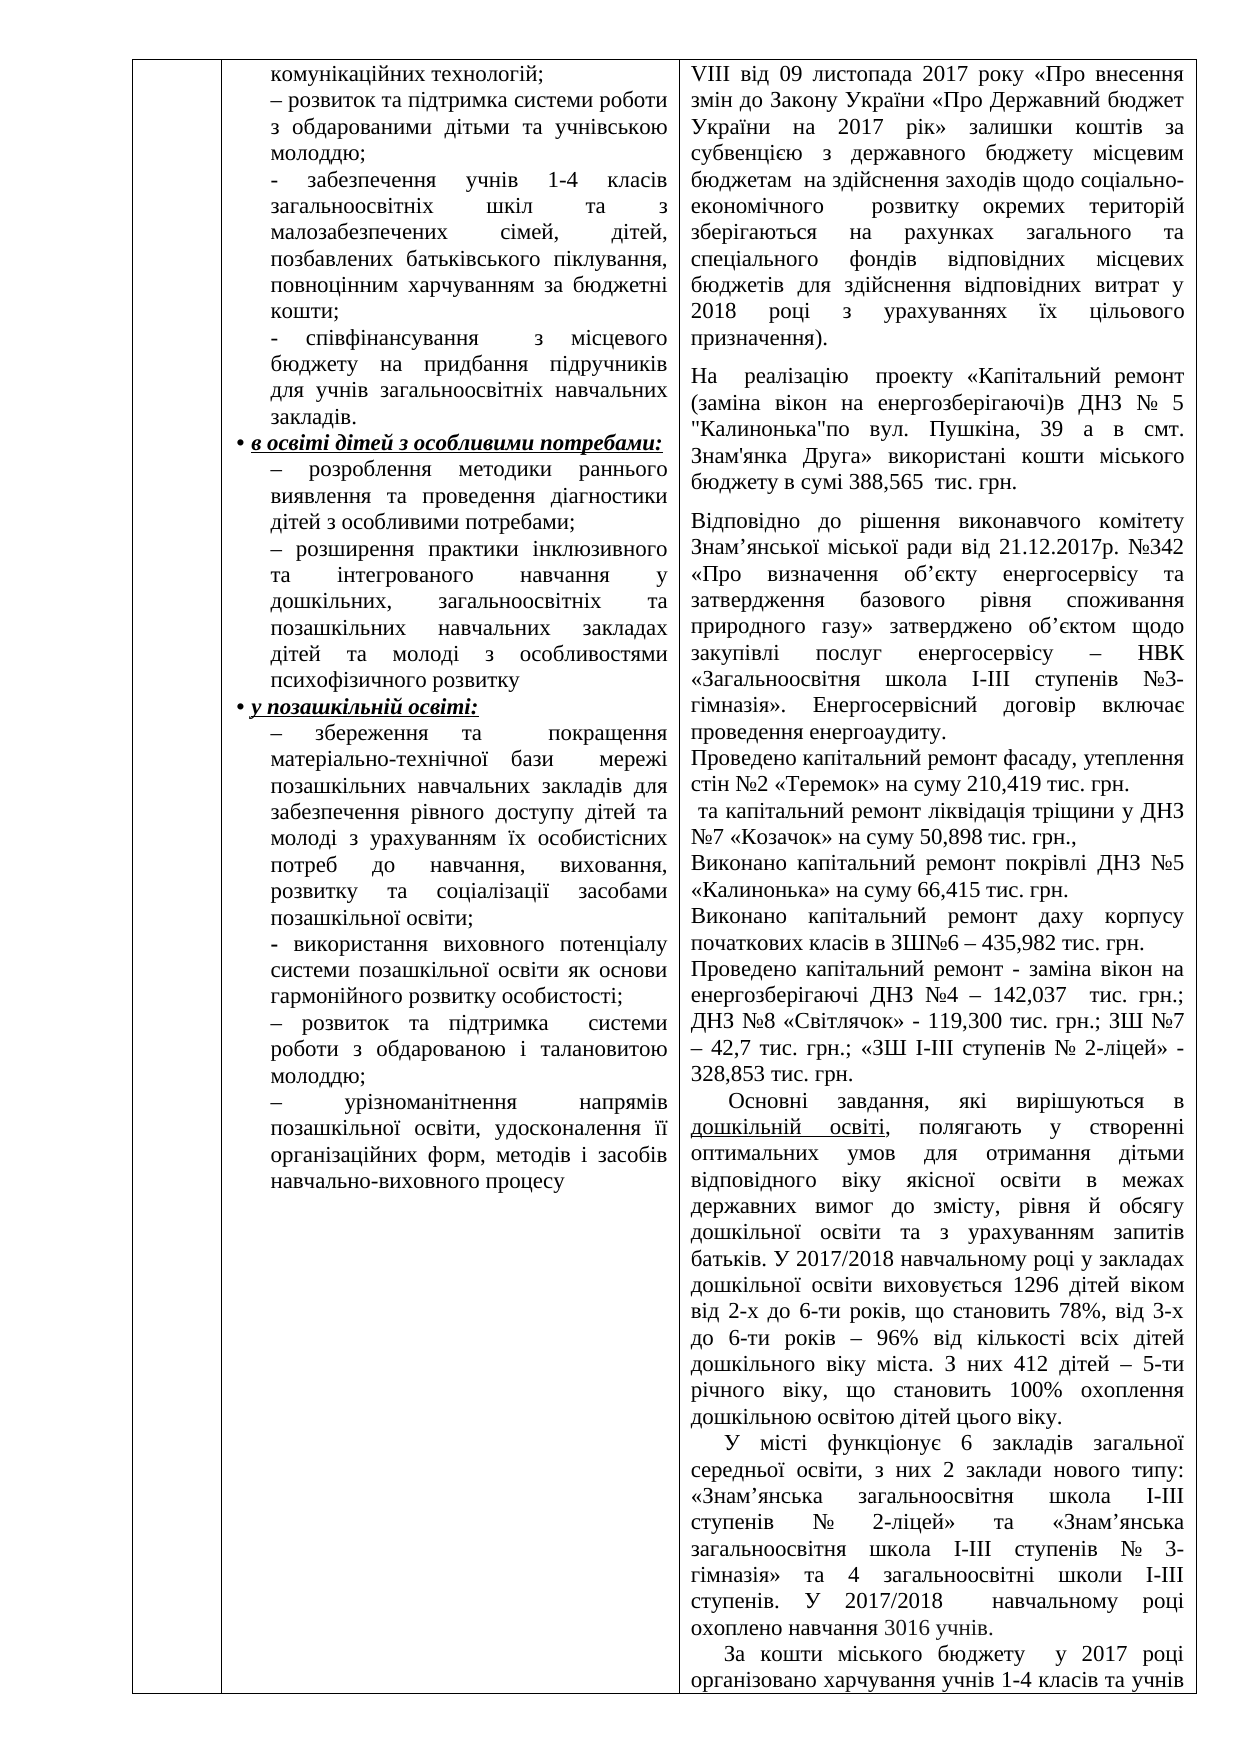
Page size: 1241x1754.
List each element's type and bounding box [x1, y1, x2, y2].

table_cell [222, 60, 679, 1693]
table_cell [133, 60, 221, 1693]
table_cell [680, 60, 1196, 1693]
